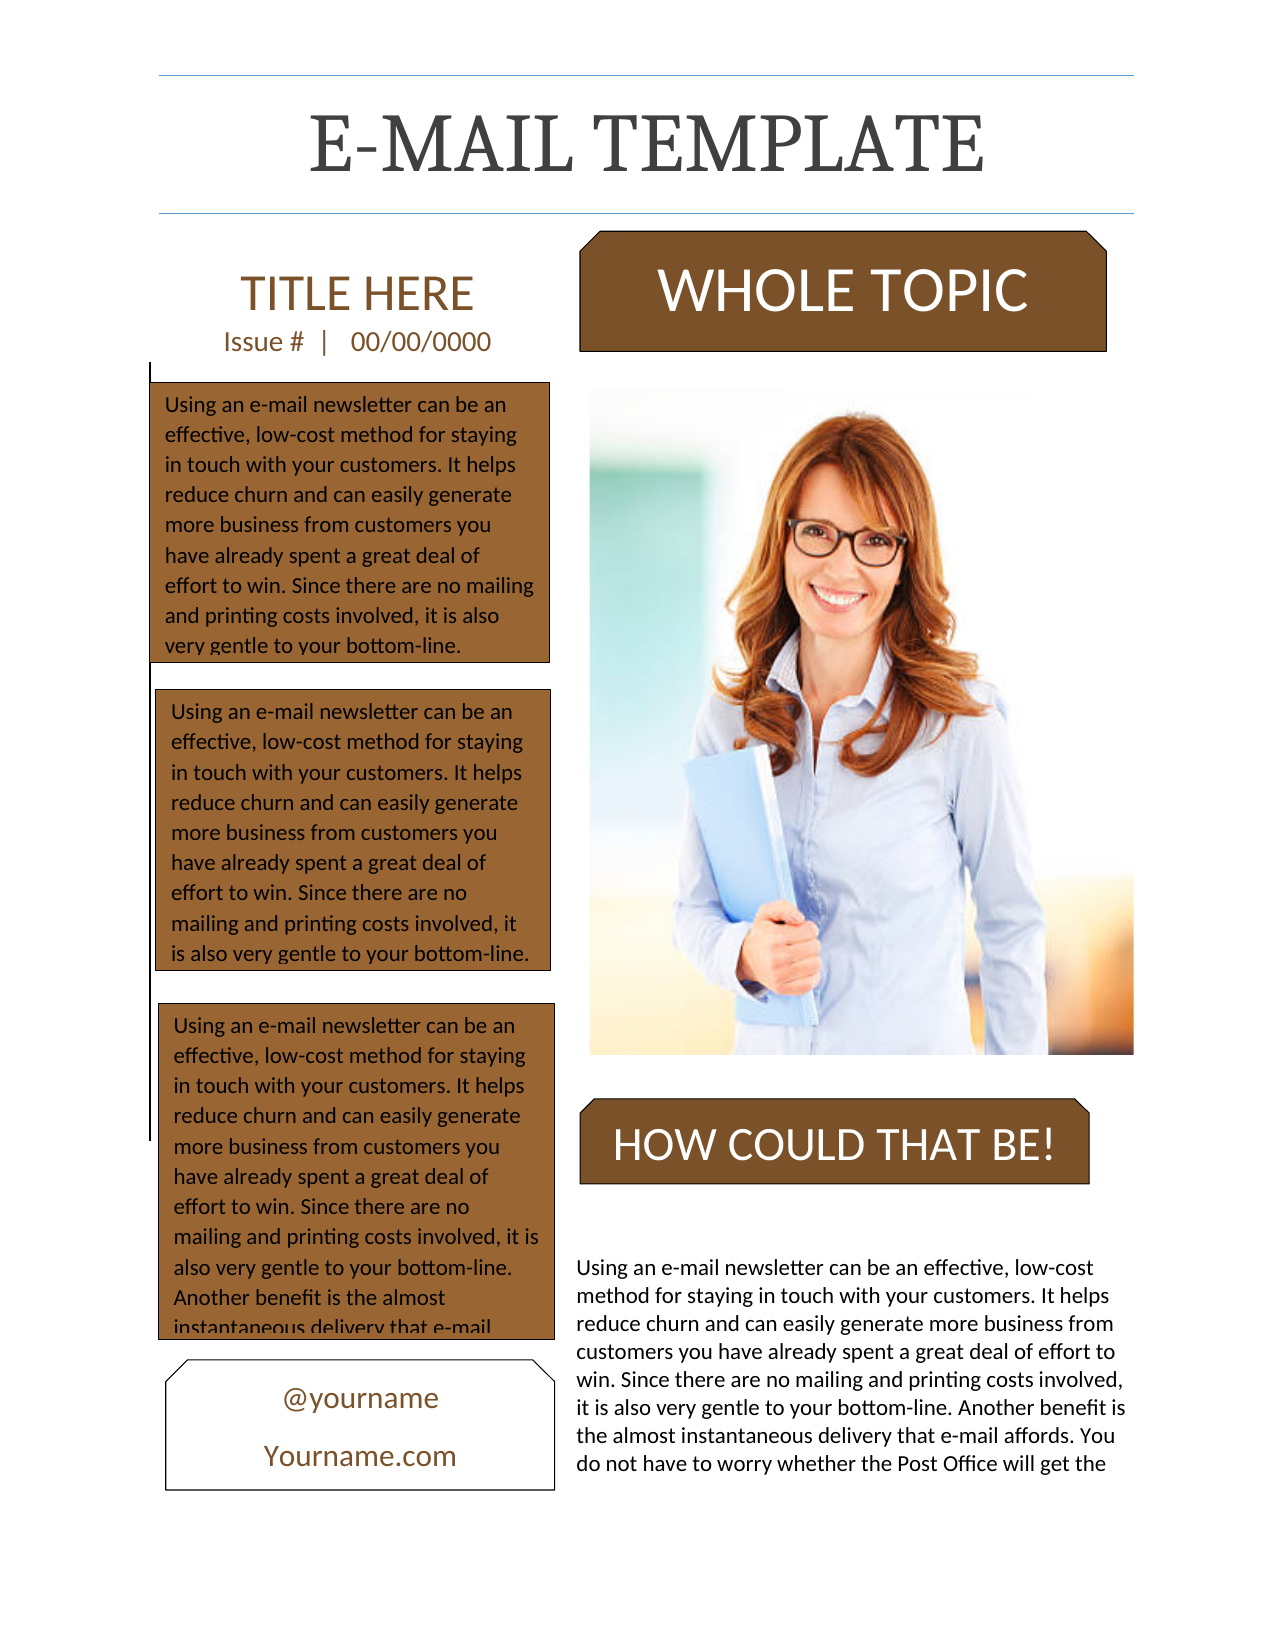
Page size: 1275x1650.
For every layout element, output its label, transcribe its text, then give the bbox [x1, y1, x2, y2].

table_cell [150, 1141, 565, 1477]
picture [586, 389, 1137, 1055]
table_cell [565, 362, 1150, 1141]
table_cell [151, 362, 565, 1141]
text E-MAIL TEMPLATE [159, 76, 1134, 213]
table_header [565, 260, 1150, 362]
table_cell [565, 1141, 1150, 1477]
table_header TITLE HERE Issue # | 00/00/0000 [150, 260, 565, 362]
